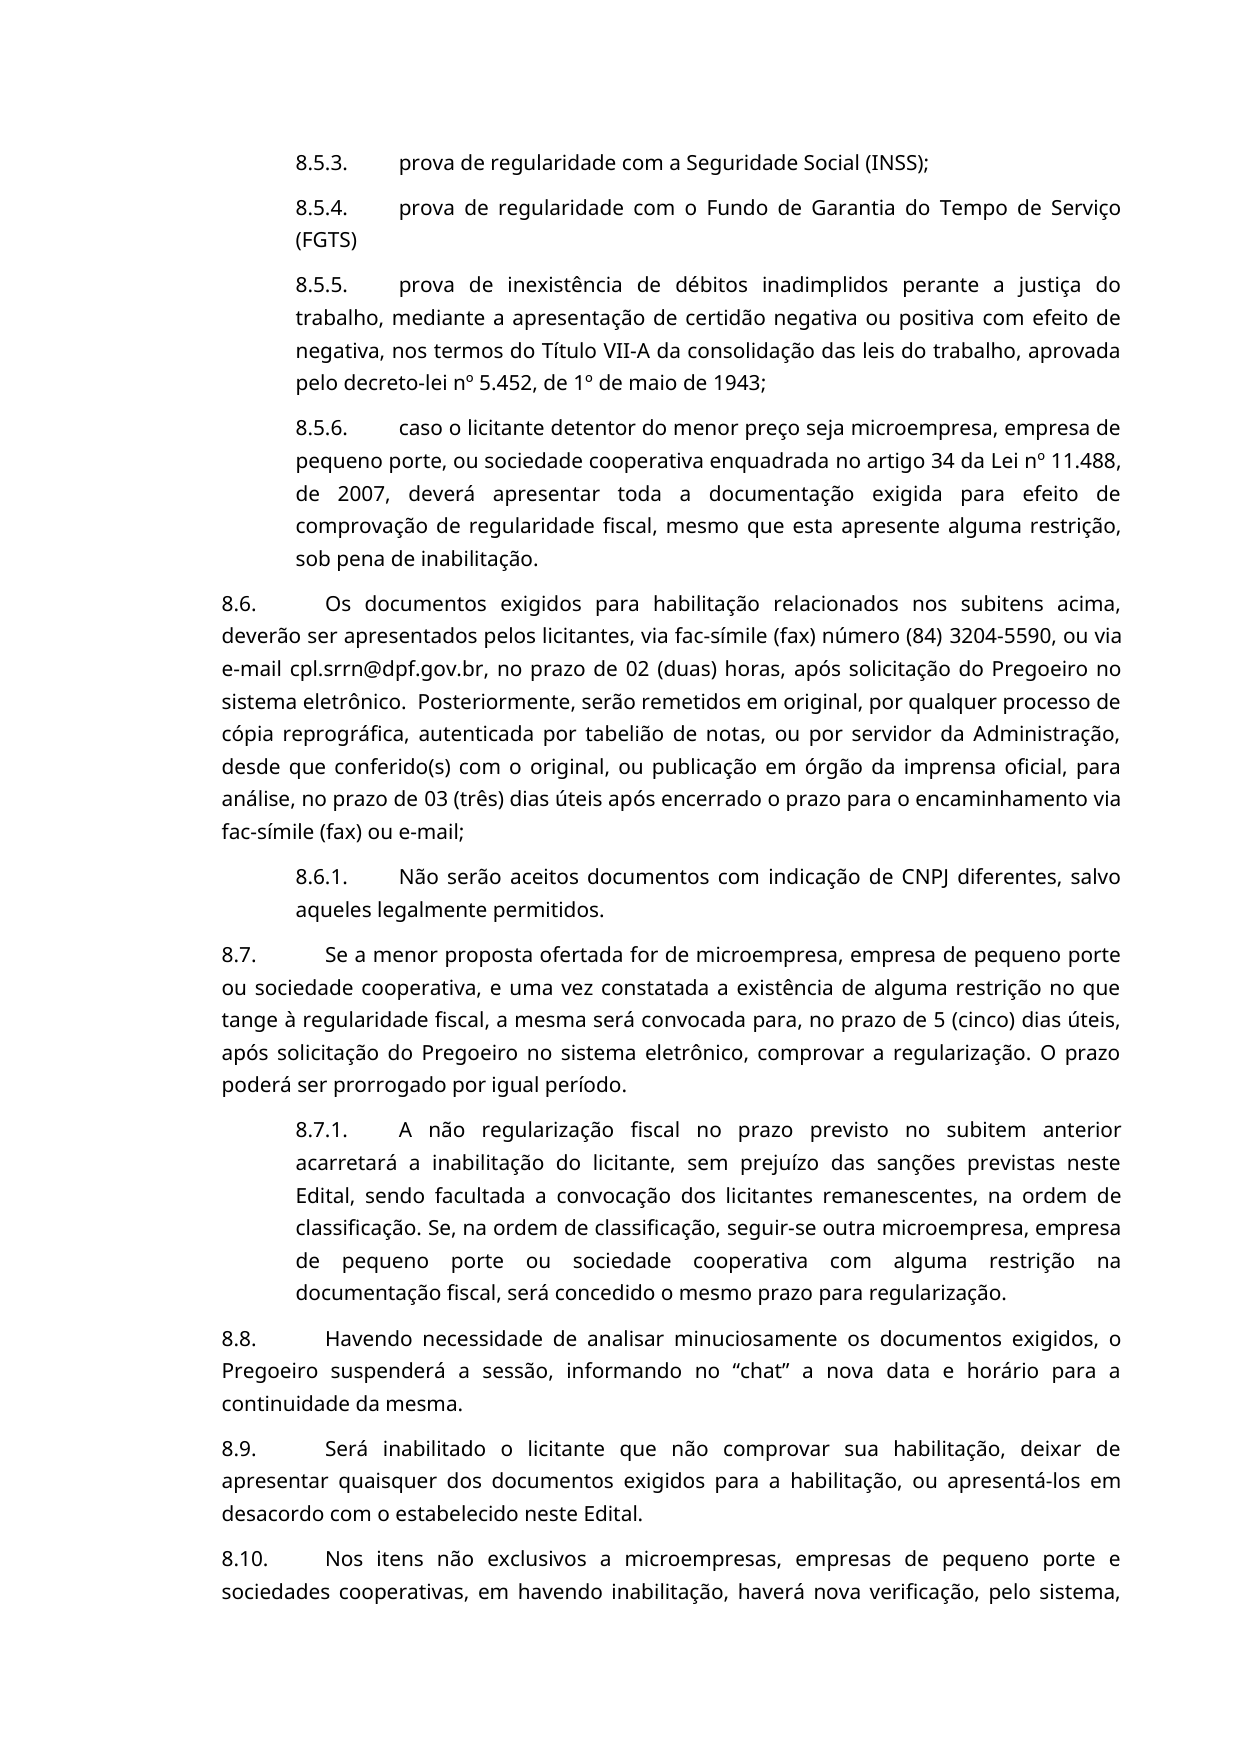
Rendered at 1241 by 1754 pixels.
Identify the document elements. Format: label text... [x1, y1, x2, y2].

list prova de inexistência de débitos inadimplidos perante a justiça do trabalho, mediante a apresentação de certidão negativa ou positiva com efeito de negativa, nos termos do Título VII-A da consolidação das leis do trabalho, aprovada pelo decreto-lei nº 5.452, de 1º de maio de 1943; [295, 271, 1122, 397]
list prova de regularidade com o Fundo de Garantia do Tempo de Serviço (FGTS) [295, 193, 1122, 254]
list Será inabilitado o licitante que não comprovar sua habilitação, deixar de apresentar quaisquer dos documentos exigidos para a habilitação, ou apresentá-los em desacordo com o estabelecido neste Edital. [221, 1434, 1122, 1528]
list Havendo necessidade de analisar minuciosamente os documentos exigidos, o Pregoeiro suspenderá a sessão, informando no “chat” a nova data e horário para a continuidade da mesma. [221, 1324, 1122, 1417]
list Os documentos exigidos para habilitação relacionados nos subitens acima, deverão ser apresentados pelos licitantes, via fac-símile (fax) número (84) 3204-5590, ou via e-mail cpl.srrn@dpf.gov.br, no prazo de 02 (duas) horas, após solicitação do Pregoeiro no sistema eletrônico. Posteriormente, serão remetidos em original, por qualquer processo de cópia reprográfica, autenticada por tabelião de notas, ou por servidor da Administração, desde que conferido(s) com o original, ou publicação em órgão da imprensa oficial, para análise, no prazo de 03 (três) dias úteis após encerrado o prazo para o encaminhamento via fac-símile (fax) ou e-mail; [221, 589, 1122, 846]
list caso o licitante detentor do menor preço seja microempresa, empresa de pequeno porte, ou sociedade cooperativa enquadrada no artigo 34 da Lei nº 11.488, de 2007, deverá apresentar toda a documentação exigida para efeito de comprovação de regularidade fiscal, mesmo que esta apresente alguma restrição, sob pena de inabilitação. [295, 413, 1122, 572]
list Se a menor proposta ofertada for de microempresa, empresa de pequeno porte ou sociedade cooperativa, e uma vez constatada a existência de alguma restrição no que tange à regularidade fiscal, a mesma será convocada para, no prazo de 5 (cinco) dias úteis, após solicitação do Pregoeiro no sistema eletrônico, comprovar a regularização. O prazo poderá ser prorrogado por igual período. [221, 940, 1122, 1099]
list A não regularização fiscal no prazo previsto no subitem anterior acarretará a inabilitação do licitante, sem prejuízo das sanções previstas neste Edital, sendo facultada a convocação dos licitantes remanescentes, na ordem de classificação. Se, na ordem de classificação, seguir-se outra microempresa, empresa de pequeno porte ou sociedade cooperativa com alguma restrição na documentação fiscal, será concedido o mesmo prazo para regularização. [295, 1116, 1122, 1307]
list Não serão aceitos documentos com indicação de CNPJ diferentes, salvo aqueles legalmente permitidos. [295, 862, 1122, 923]
list prova de regularidade com a Seguridade Social (INSS); [295, 148, 1122, 176]
